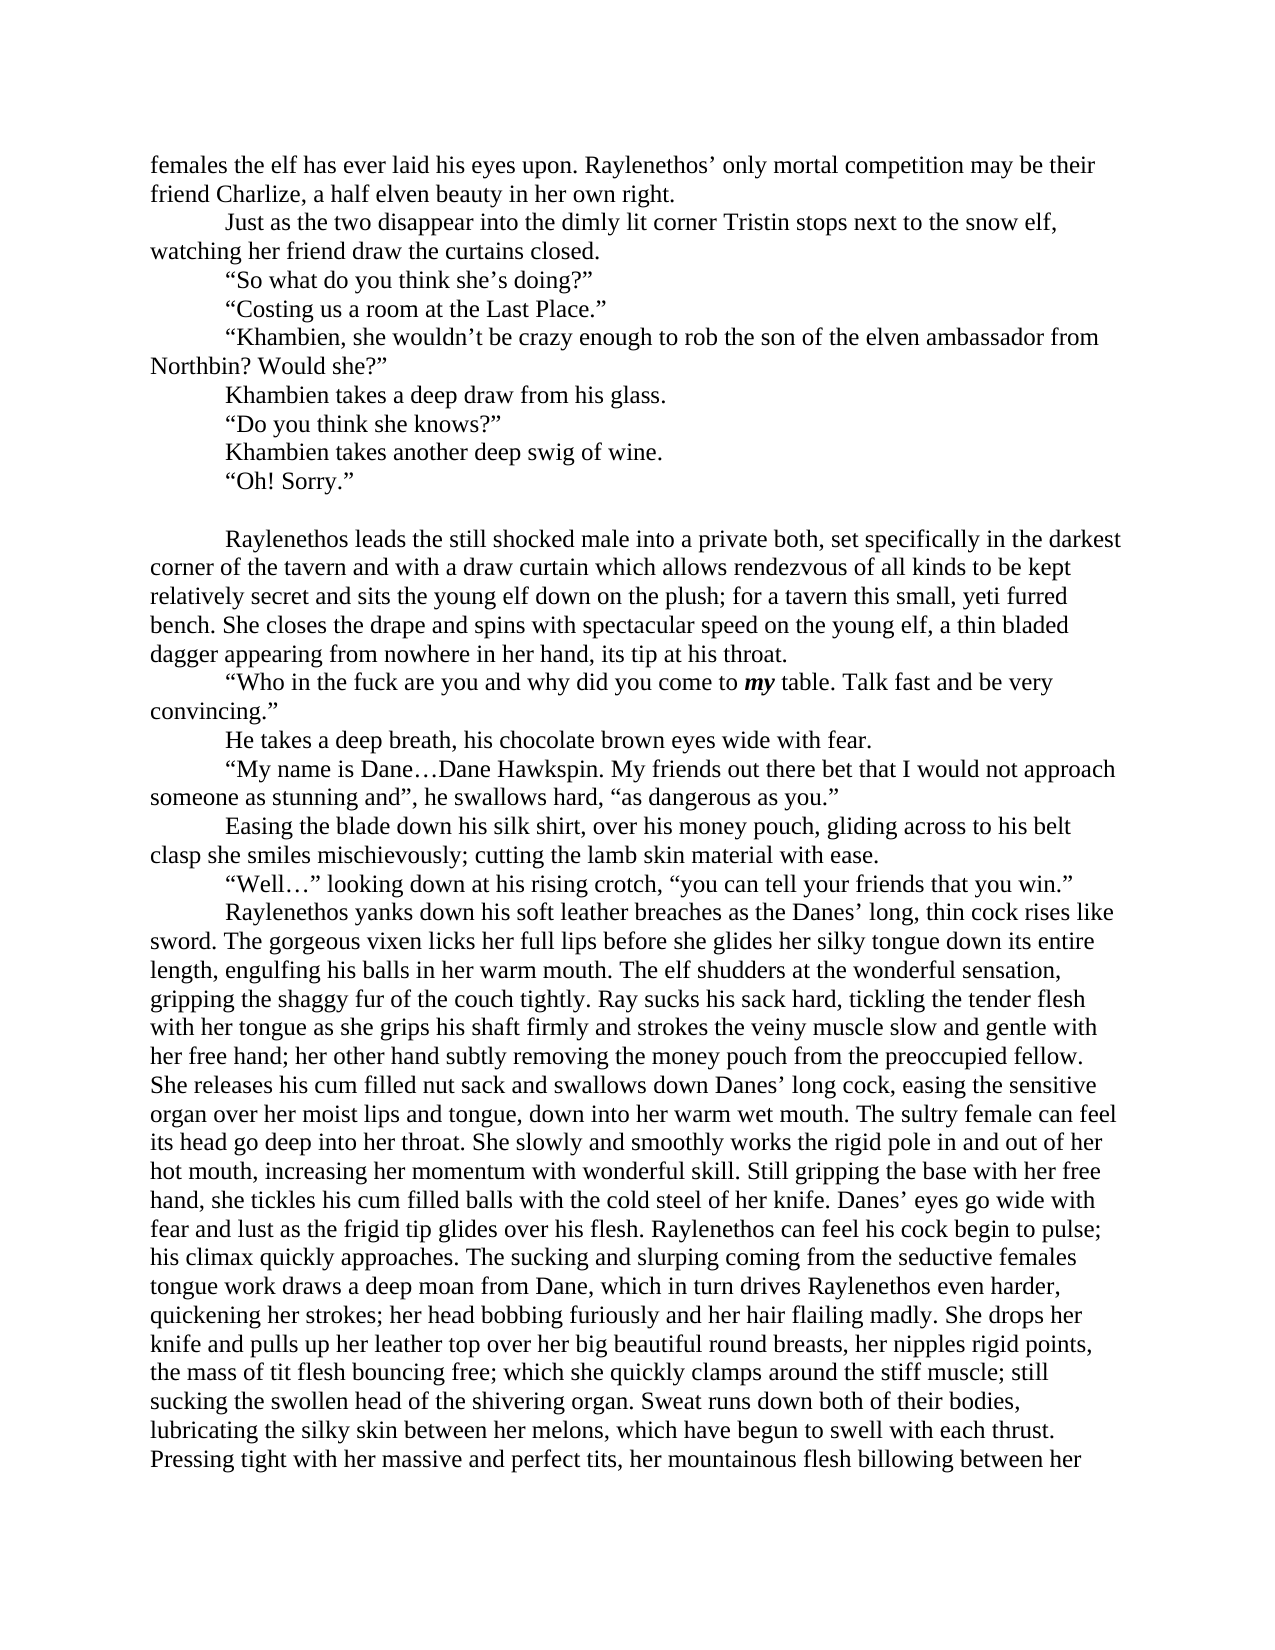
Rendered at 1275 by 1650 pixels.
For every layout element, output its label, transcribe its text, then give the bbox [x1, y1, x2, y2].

text Just as the two disappear into the dimly lit corner Tristin stops next to the snow elf, watching her friend draw the curtains closed. [150, 207, 1125, 265]
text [150, 897, 1125, 1472]
text Raylenethos leads the still shocked male into a private both, set specifically in the darkest corner of the tavern and with a draw curtain which allows rendezvous of all kinds to be kept relatively secret and sits the young elf down on the plush; for a tavern this small, yeti furred bench. She closes the drape and spins with spectacular speed on the young elf, a thin bladed dagger appearing from nowhere in her hand, its tip at his throat. [150, 524, 1125, 667]
text “Oh! Sorry.” [150, 466, 1125, 495]
text “Do you think she knows?” [150, 409, 1125, 437]
text Khambien takes another deep swig of wine. [150, 437, 1125, 466]
text “Well…” looking down at his rising crotch, “you can tell your friends that you win.” [150, 869, 1125, 897]
text Khambien takes a deep draw from his glass. [150, 380, 1125, 409]
text “So what do you think she’s doing?” [150, 265, 1125, 294]
text Easing the blade down his silk shirt, over his money pouch, gliding across to his belt clasp she smiles mischievously; cutting the lamb skin material with ease. [150, 811, 1125, 869]
text “Who in the fuck are you and why did you come to my table. Talk fast and be very convincing.” [150, 667, 1125, 725]
text “Costing us a room at the Last Place.” [150, 294, 1125, 322]
text “Khambien, she wouldn’t be crazy enough to rob the son of the elven ambassador from Northbin? Would she?” [150, 322, 1125, 380]
text “My name is Dane…Dane Hawkspin. My friends out there bet that I would not approach someone as stunning and”, he swallows hard, “as dangerous as you.” [150, 754, 1125, 811]
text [150, 150, 1125, 207]
text He takes a deep breath, his chocolate brown eyes wide with fear. [150, 725, 1125, 754]
